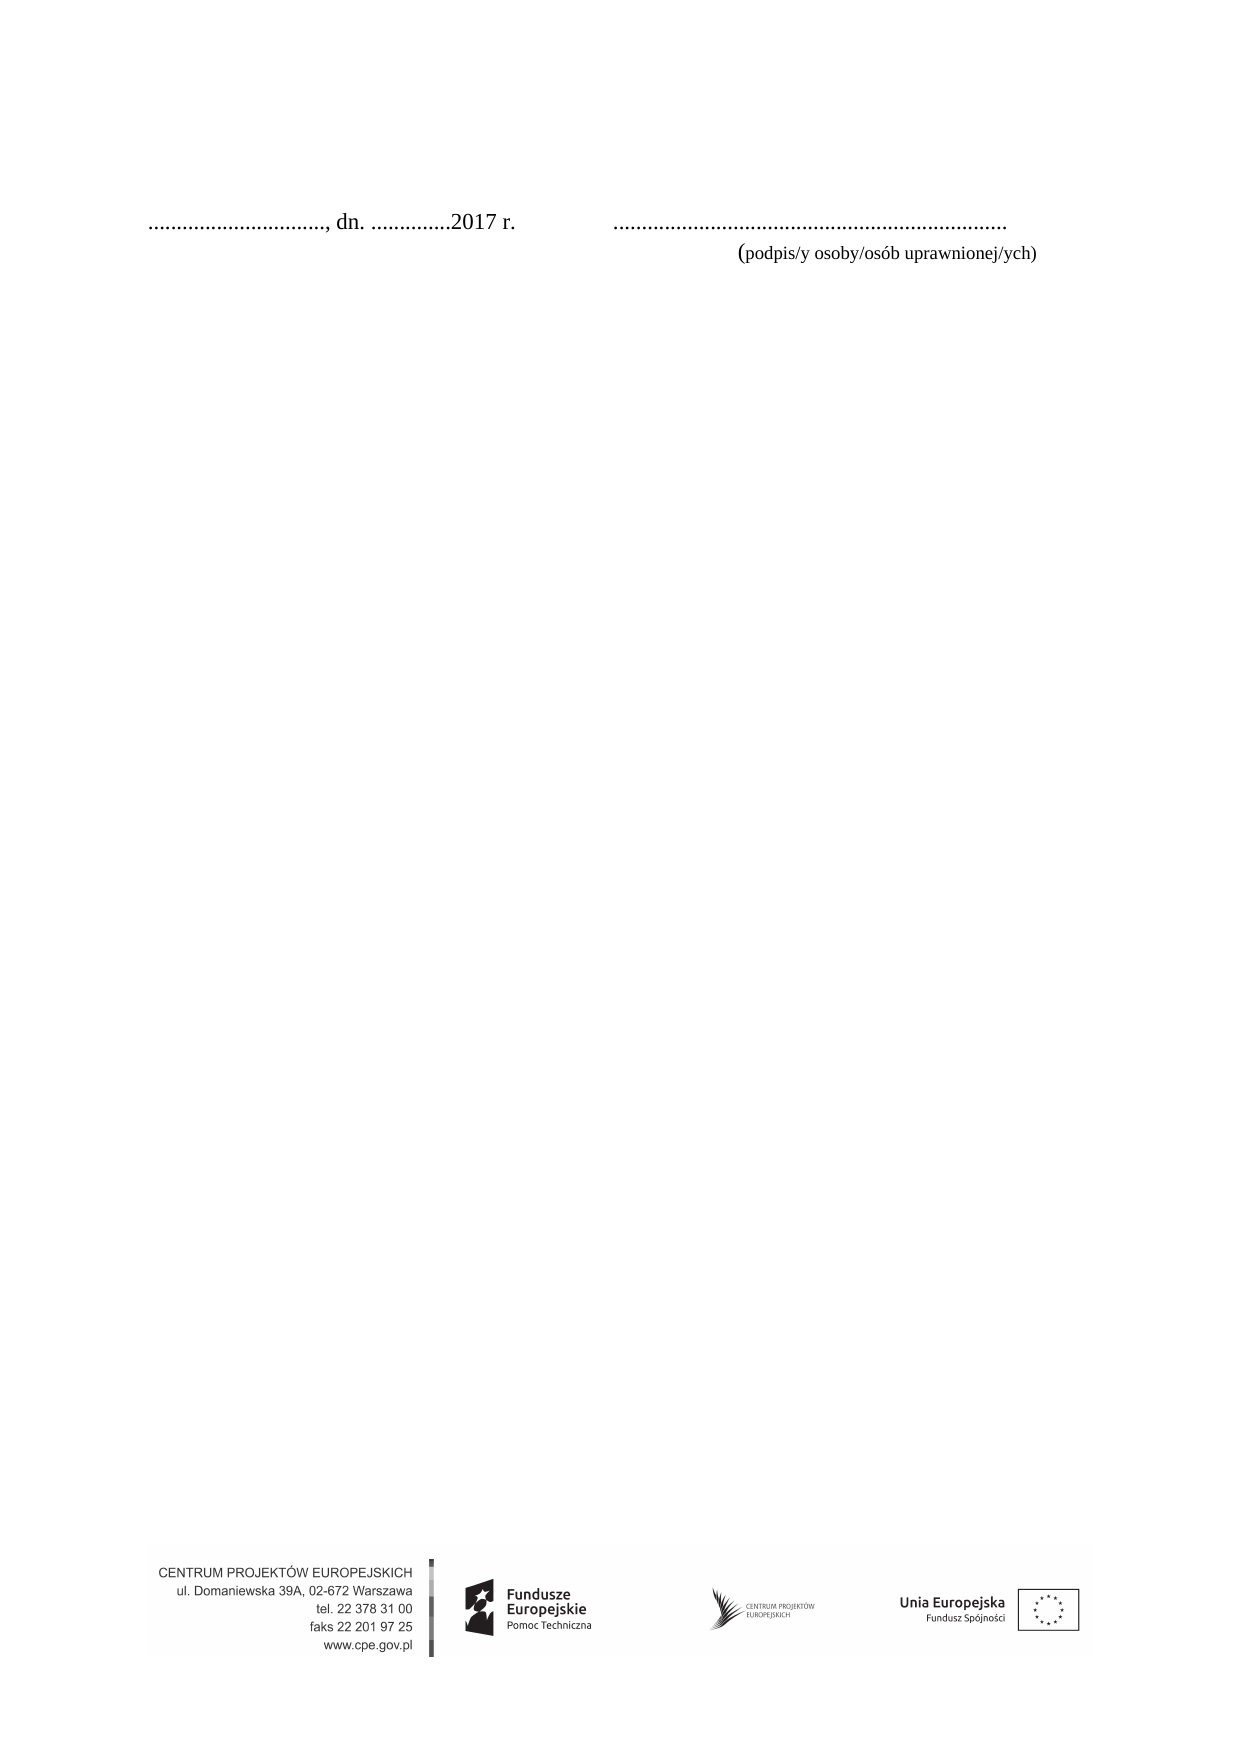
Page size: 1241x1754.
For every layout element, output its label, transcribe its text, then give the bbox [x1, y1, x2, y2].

picture [147, 1543, 1093, 1657]
text ..............................., dn. ..............2017 r. ..................................................................... [148, 208, 1093, 234]
text (podpis/y osoby/osób uprawnionej/ych) [664, 238, 1093, 264]
